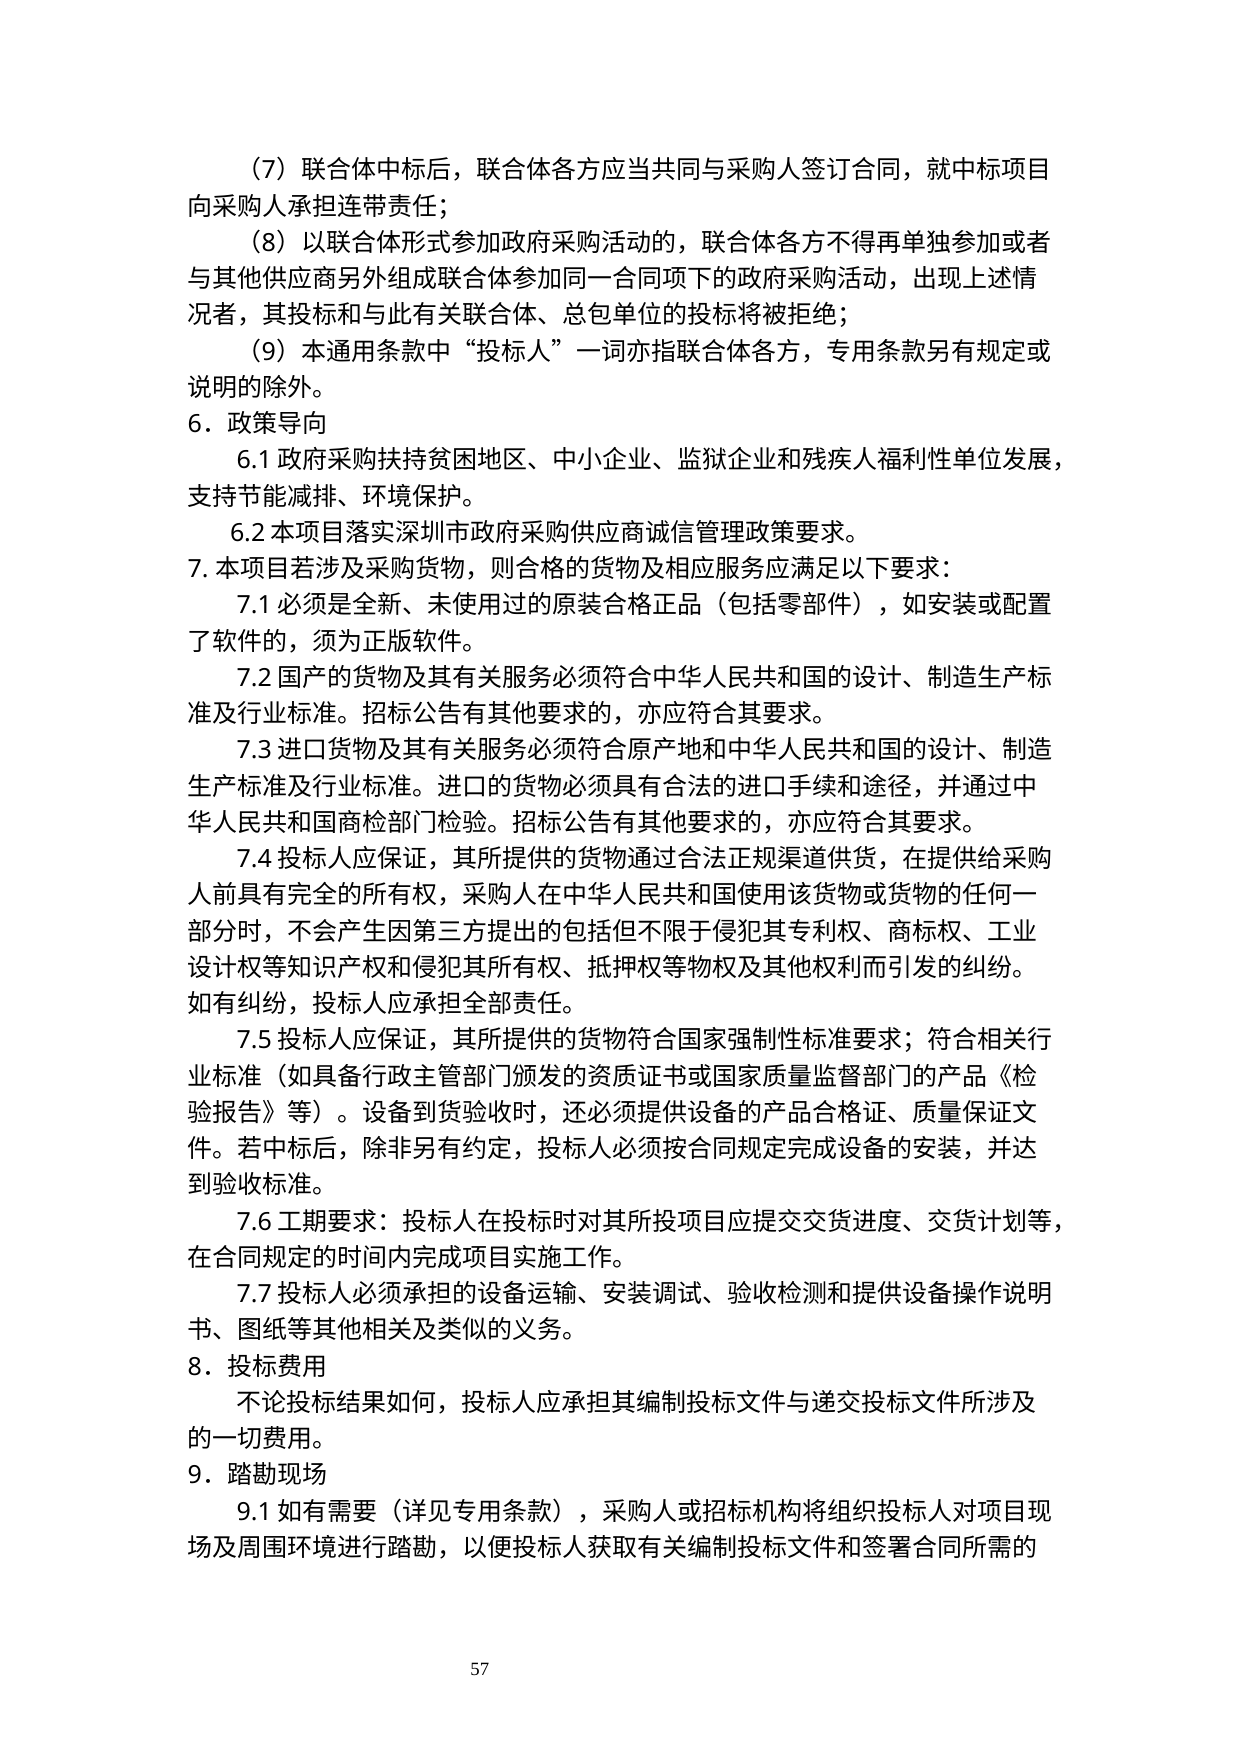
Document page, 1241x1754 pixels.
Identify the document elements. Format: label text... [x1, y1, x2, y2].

text 不论投标结果如何，投标人应承担其编制投标文件与递交投标文件所涉及的一切费用。 [187, 1382, 1053, 1455]
text 7.4投标人应保证，其所提供的货物通过合法正规渠道供货，在提供给采购人前具有完全的所有权，采购人在中华人民共和国使用该货物或货物的任何一部分时，不会产生因第三方提出的包括但不限于侵犯其专利权、商标权、工业设计权等知识产权和侵犯其所有权、抵押权等物权及其他权利而引发的纠纷。如有纠纷，投标人应承担全部责任。 [187, 839, 1053, 1020]
text 6.2本项目落实深圳市政府采购供应商诚信管理政策要求。 [187, 512, 1053, 549]
text 6．政策导向 [187, 404, 1053, 440]
text 7.6工期要求：投标人在投标时对其所投项目应提交交货进度、交货计划等，在合同规定的时间内完成项目实施工作。 [187, 1201, 1053, 1274]
text 7.1必须是全新、未使用过的原装合格正品（包括零部件），如安装或配置了软件的，须为正版软件。 [187, 585, 1053, 657]
text 7.2国产的货物及其有关服务必须符合中华人民共和国的设计、制造生产标准及行业标准。招标公告有其他要求的，亦应符合其要求。 [187, 657, 1053, 730]
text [187, 1491, 1053, 1564]
text 7.3进口货物及其有关服务必须符合原产地和中华人民共和国的设计、制造生产标准及行业标准。进口的货物必须具有合法的进口手续和途径，并通过中华人民共和国商检部门检验。招标公告有其他要求的，亦应符合其要求。 [187, 730, 1053, 839]
text 6.1政府采购扶持贫困地区、中小企业、监狱企业和残疾人福利性单位发展，支持节能减排、环境保护。 [187, 440, 1053, 512]
text （7）联合体中标后，联合体各方应当共同与采购人签订合同，就中标项目向采购人承担连带责任； [187, 150, 1053, 222]
text （8）以联合体形式参加政府采购活动的，联合体各方不得再单独参加或者与其他供应商另外组成联合体参加同一合同项下的政府采购活动，出现上述情况者，其投标和与此有关联合体、总包单位的投标将被拒绝； [187, 222, 1053, 331]
text 8．投标费用 [187, 1346, 1053, 1382]
text （9）本通用条款中“投标人”一词亦指联合体各方，专用条款另有规定或说明的除外。 [187, 331, 1053, 404]
text 7.5投标人应保证，其所提供的货物符合国家强制性标准要求；符合相关行业标准（如具备行政主管部门颁发的资质证书或国家质量监督部门的产品《检验报告》等）。设备到货验收时，还必须提供设备的产品合格证、质量保证文件。若中标后，除非另有约定，投标人必须按合同规定完成设备的安装，并达到验收标准。 [187, 1020, 1053, 1201]
text 9．踏勘现场 [187, 1455, 1053, 1491]
text 7.7投标人必须承担的设备运输、安装调试、验收检测和提供设备操作说明书、图纸等其他相关及类似的义务。 [187, 1274, 1053, 1346]
text 7. 本项目若涉及采购货物，则合格的货物及相应服务应满足以下要求： [187, 549, 1053, 585]
